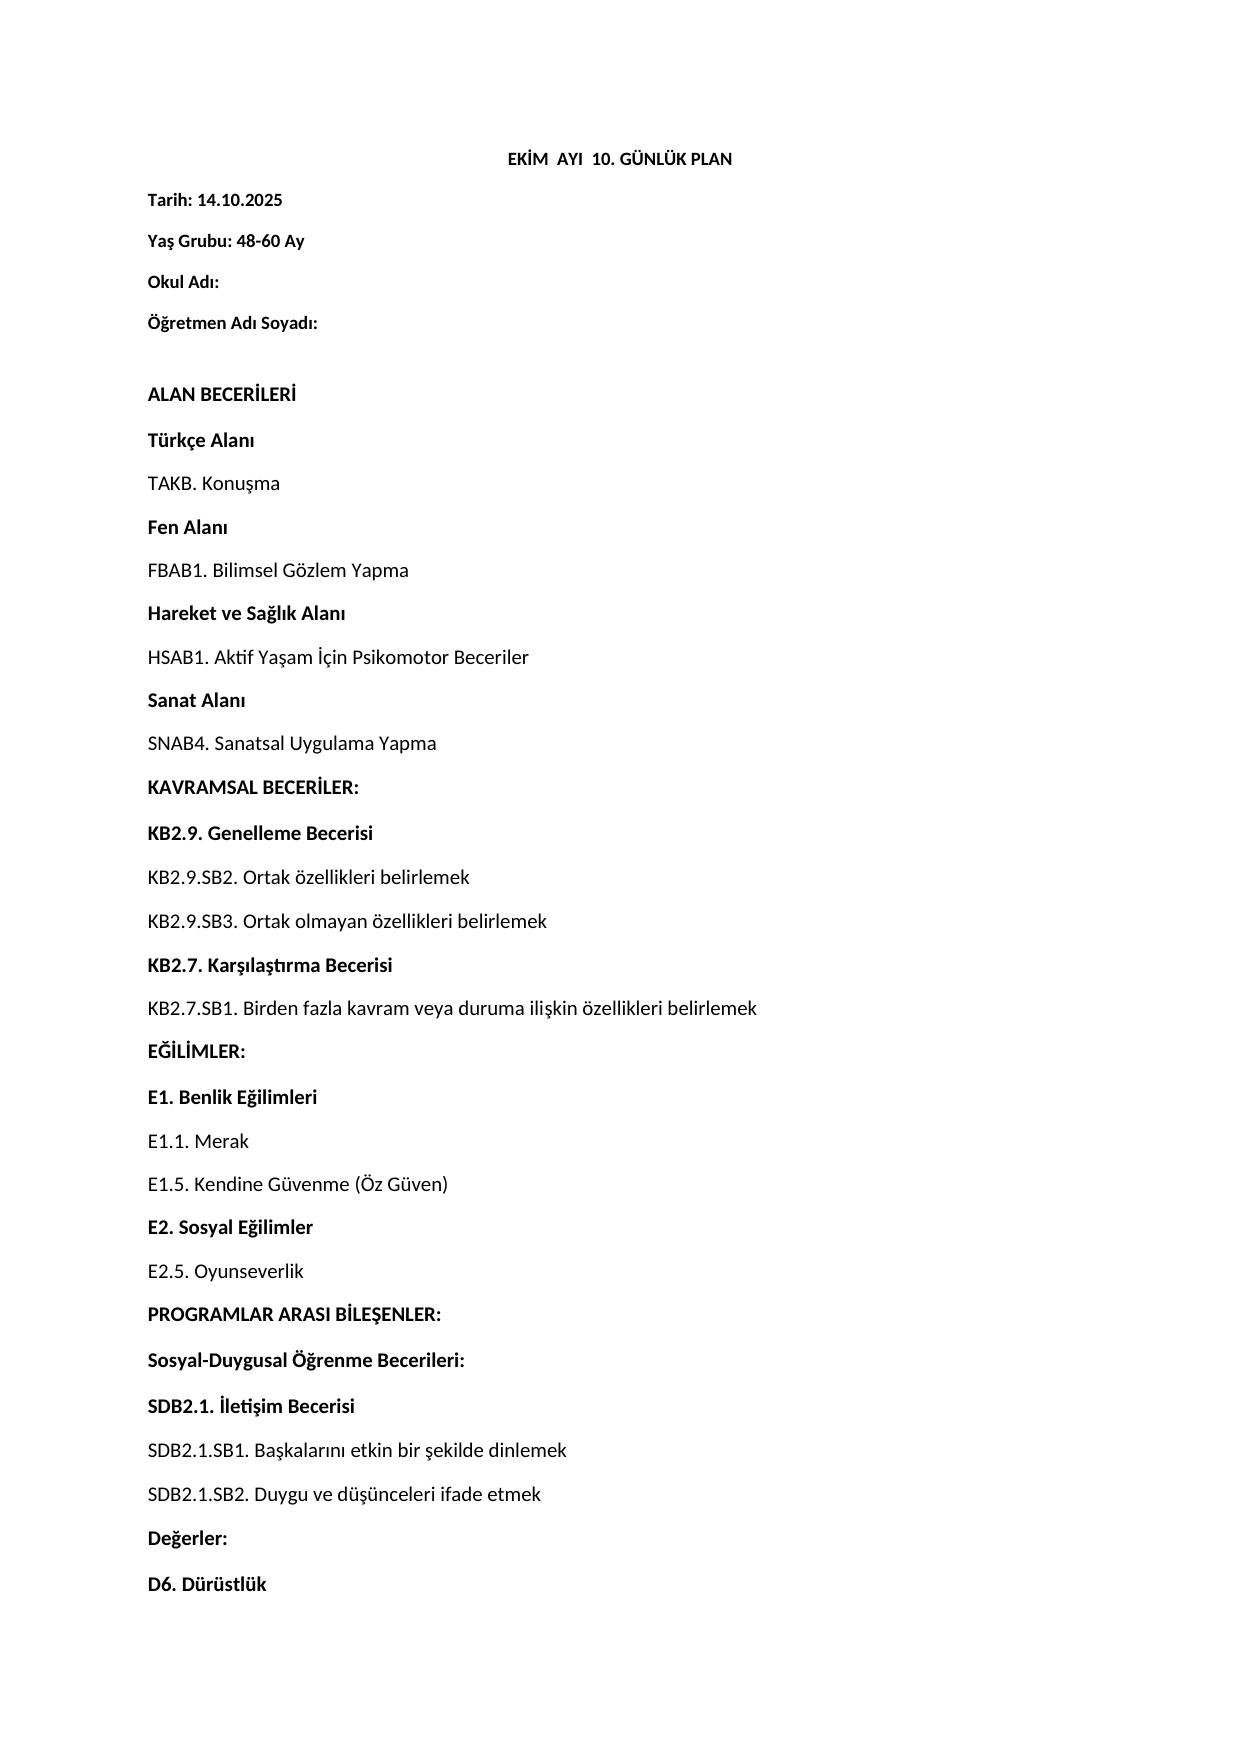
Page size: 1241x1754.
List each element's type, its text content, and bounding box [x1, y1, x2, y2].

text ALAN BECERİLERİ [148, 381, 1093, 407]
text SDB2.1. İletişim Becerisi [148, 1393, 1093, 1418]
text PROGRAMLAR ARASI BİLEŞENLER: [148, 1301, 1093, 1327]
text KB2.9.SB2. Ortak özellikleri belirlemek [148, 864, 1093, 889]
text HSAB1. Aktif Yaşam İçin Psikomotor Beceriler [148, 644, 1093, 669]
text KB2.9. Genelleme Becerisi [148, 820, 1093, 845]
text SDB2.1.SB2. Duygu ve düşünceleri ifade etmek [148, 1481, 1093, 1506]
text KB2.7.SB1. Birden fazla kavram veya duruma ilişkin özellikleri belirlemek [148, 995, 1093, 1021]
text E2. Sosyal Eğilimler [148, 1214, 1093, 1240]
text EĞİLİMLER: [148, 1039, 1093, 1064]
text Sosyal-Duygusal Öğrenme Becerileri: [148, 1347, 1093, 1372]
text Tarih: 14.10.2025 [148, 188, 1093, 211]
text KAVRAMSAL BECERİLER: [148, 774, 1093, 799]
text TAKB. Konuşma [148, 471, 1093, 496]
text E1.5. Kendine Güvenme (Öz Güven) [148, 1171, 1093, 1197]
text E1. Benlik Eğilimleri [148, 1084, 1093, 1110]
text E1.1. Merak [148, 1128, 1093, 1153]
text Fen Alanı [148, 514, 1093, 539]
text FBAB1. Bilimsel Gözlem Yapma [148, 557, 1093, 583]
text Sanat Alanı [148, 687, 1093, 713]
text D6. Dürüstlük [148, 1571, 1093, 1596]
text Okul Adı: [148, 270, 1093, 293]
text Hareket ve Sağlık Alanı [148, 601, 1093, 626]
text KB2.9.SB3. Ortak olmayan özellikleri belirlemek [148, 908, 1093, 933]
text KB2.7. Karşılaştırma Becerisi [148, 952, 1093, 977]
text SNAB4. Sanatsal Uygulama Yapma [148, 731, 1093, 756]
text SDB2.1.SB1. Başkalarını etkin bir şekilde dinlemek [148, 1437, 1093, 1462]
text Yaş Grubu: 48-60 Ay [148, 229, 1093, 252]
text E2.5. Oyunseverlik [148, 1258, 1093, 1283]
text Öğretmen Adı Soyadı: [148, 311, 1093, 334]
text EKİM AYI 10. GÜNLÜK PLAN [148, 148, 1093, 171]
text Değerler: [148, 1525, 1093, 1550]
text Türkçe Alanı [148, 427, 1093, 453]
